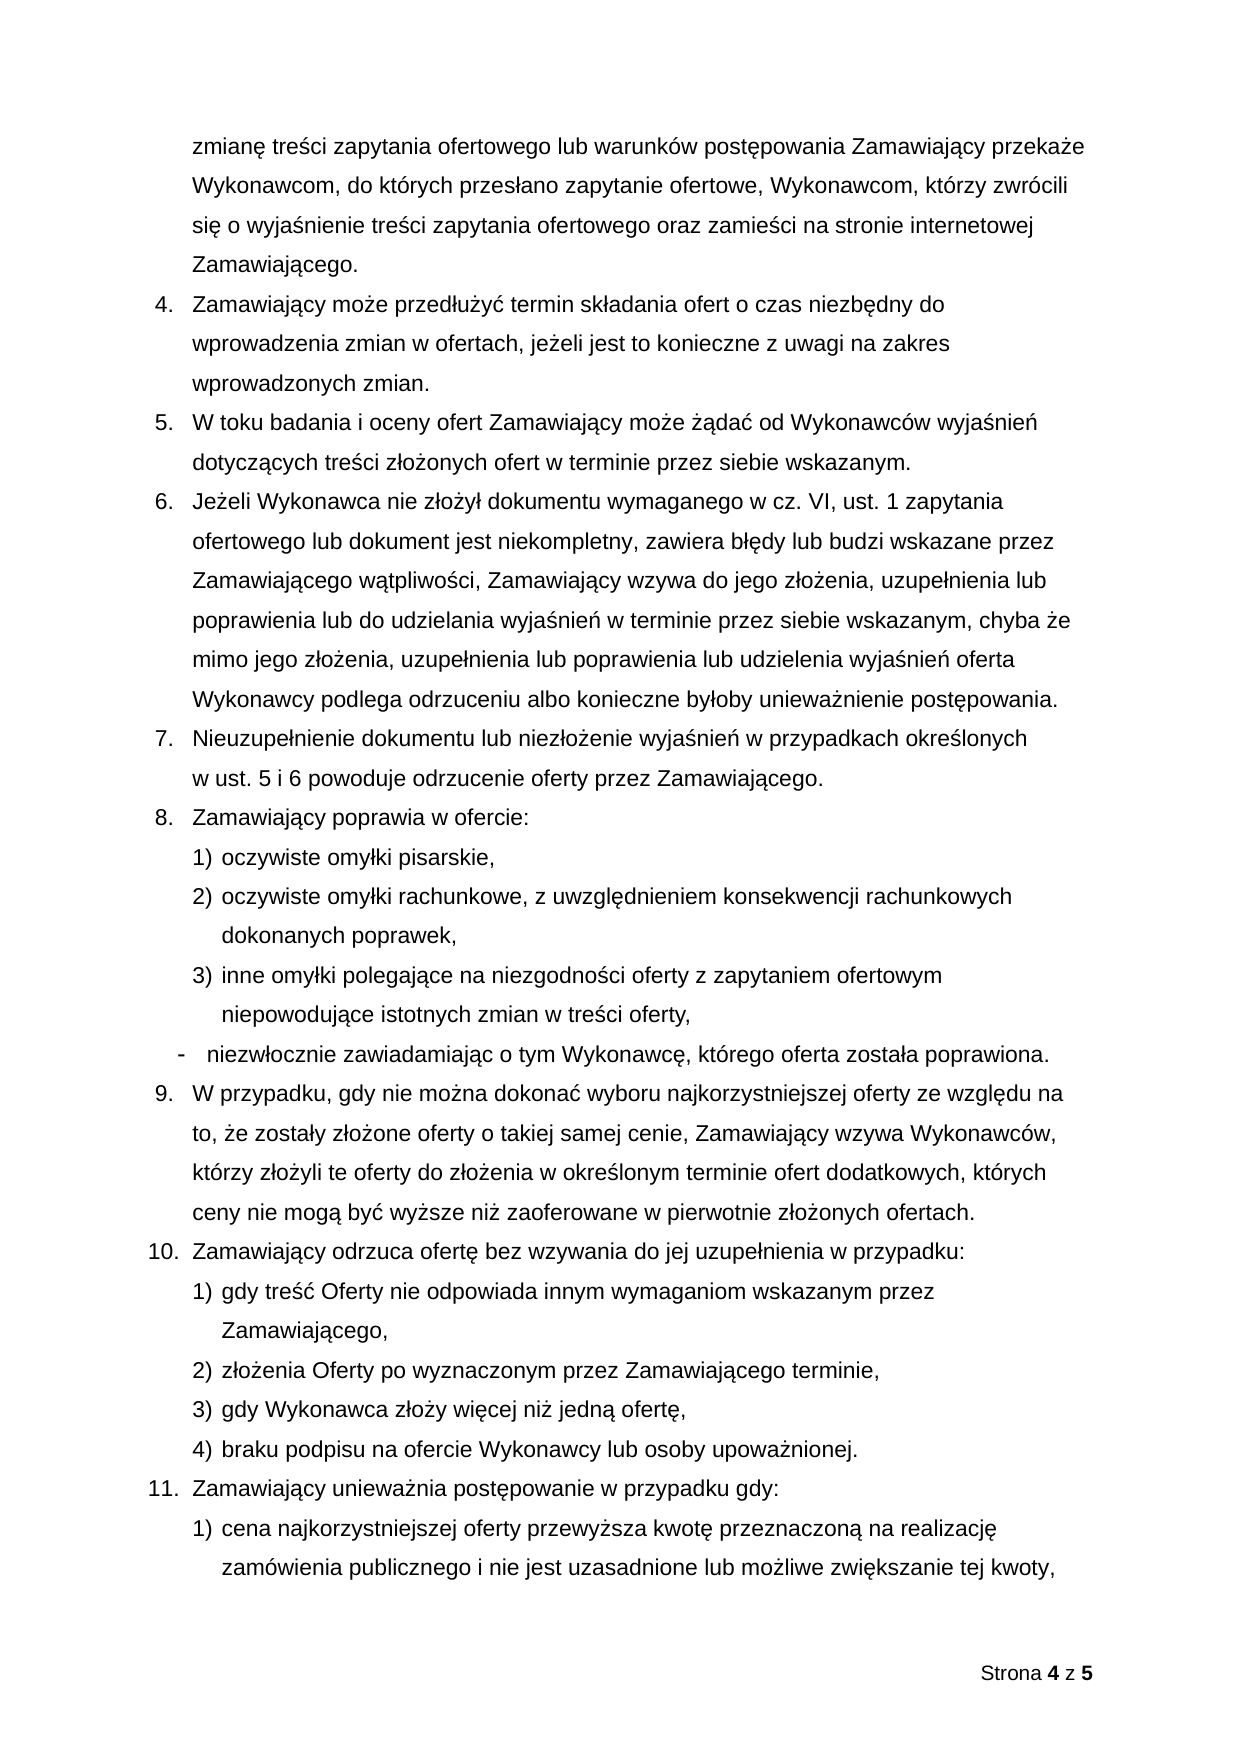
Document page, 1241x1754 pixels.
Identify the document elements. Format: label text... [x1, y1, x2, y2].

list Zamawiający unieważnia postępowanie w przypadku gdy: [148, 1475, 1093, 1502]
list Zamawiający odrzuca ofertę bez wzywania do jej uzupełnienia w przypadku: [148, 1238, 1093, 1265]
list niezwłocznie zawiadamiając o tym Wykonawcę, którego oferta została poprawiona. [177, 1041, 1093, 1067]
list W przypadku, gdy nie można dokonać wyboru najkorzystniejszej oferty ze względu na to, że zostały złożone oferty o takiej samej cenie, Zamawiający wzywa Wykonawców, którzy złożyli te oferty do złożenia w określonym terminie ofert dodatkowych, których ceny nie mogą być wyższe niż zaoferowane w pierwotnie złożonych ofertach. [154, 1080, 1093, 1225]
list złożenia Oferty po wyznaczonym przez Zamawiającego terminie, [192, 1357, 1093, 1383]
list Nieuzupełnienie dokumentu lub niezłożenie wyjaśnień w przypadkach określonych w ust. 5 i 6 powoduje odrzucenie oferty przez Zamawiającego. [154, 725, 1093, 791]
title oczywiste omyłki pisarskie, [192, 843, 1093, 870]
title inne omyłki polegające na niezgodności oferty z zapytaniem ofertowym niepowodujące istotnych zmian w treści oferty, [192, 962, 1093, 1028]
title oczywiste omyłki rachunkowe, z uwzględnieniem konsekwencji rachunkowych dokonanych poprawek, [192, 883, 1093, 949]
list gdy treść Oferty nie odpowiada innym wymaganiom wskazanym przez Zamawiającego, [192, 1278, 1093, 1344]
subtitle cena najkorzystniejszej oferty przewyższa kwotę przeznaczoną na realizację zamówienia publicznego i nie jest uzasadnione lub możliwe zwiększanie tej kwoty, [192, 1515, 1093, 1581]
list braku podpisu na ofercie Wykonawcy lub osoby upoważnionej. [192, 1436, 1093, 1462]
list W toku badania i oceny ofert Zamawiający może żądać od Wykonawców wyjaśnień dotyczących treści złożonych ofert w terminie przez siebie wskazanym. [154, 409, 1093, 475]
list Zamawiający może przedłużyć termin składania ofert o czas niezbędny do wprowadzenia zmian w ofertach, jeżeli jest to konieczne z uwagi na zakres wprowadzonych zmian. [154, 291, 1093, 396]
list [148, 133, 1093, 278]
list gdy Wykonawca złoży więcej niż jedną ofertę, [192, 1396, 1093, 1423]
list Zamawiający poprawia w ofercie: [154, 804, 1093, 830]
list Jeżeli Wykonawca nie złożył dokumentu wymaganego w cz. VI, ust. 1 zapytania ofertowego lub dokument jest niekompletny, zawiera błędy lub budzi wskazane przez Zamawiającego wątpliwości, Zamawiający wzywa do jego złożenia, uzupełnienia lub poprawienia lub do udzielania wyjaśnień w terminie przez siebie wskazanym, chyba że mimo jego złożenia, uzupełnienia lub poprawienia lub udzielenia wyjaśnień oferta Wykonawcy podlega odrzuceniu albo konieczne byłoby unieważnienie postępowania. [154, 488, 1093, 712]
